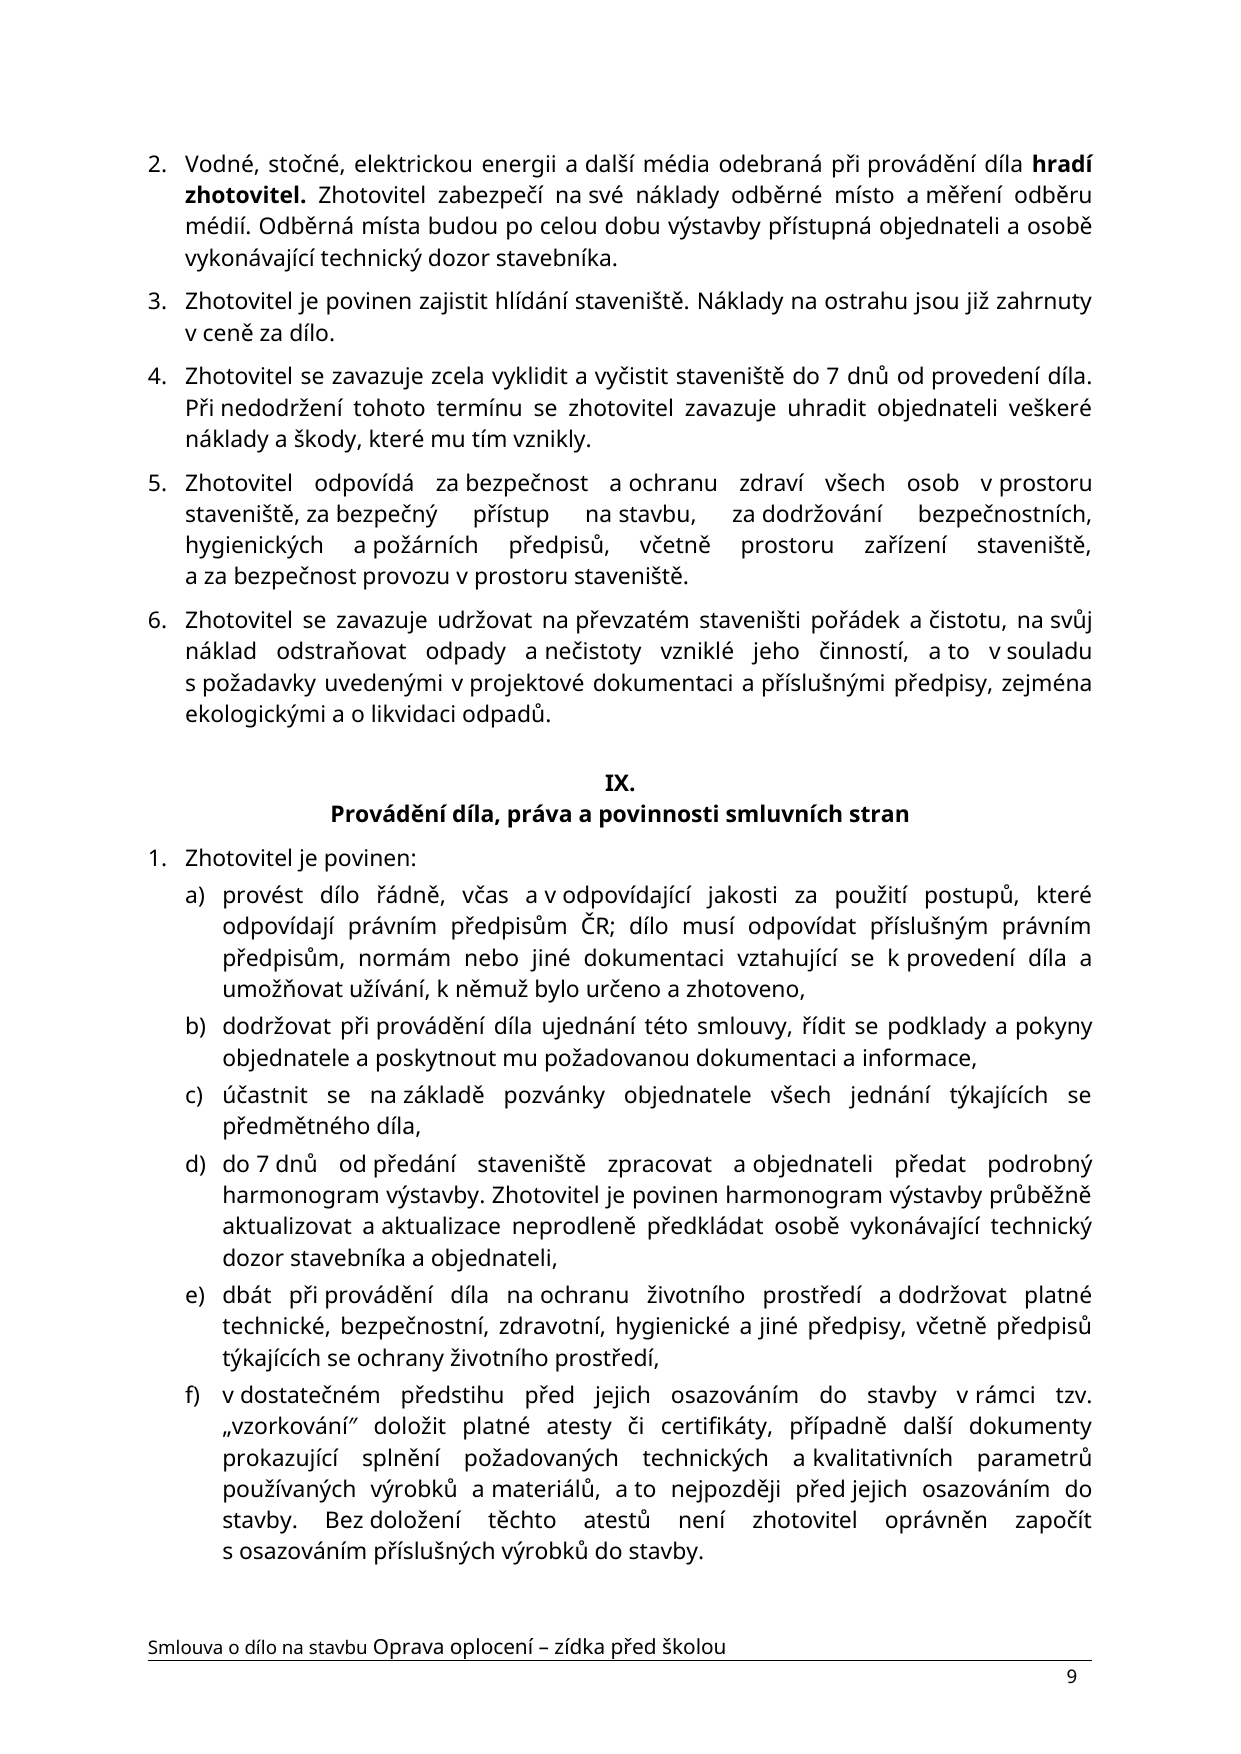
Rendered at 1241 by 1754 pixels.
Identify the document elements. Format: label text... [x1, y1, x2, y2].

list Zhotovitel odpovídá za bezpečnost a ochranu zdraví všech osob v prostoru staveniště, za bezpečný přístup na stavbu, za dodržování bezpečnostních, hygienických a požárních předpisů, včetně prostoru zařízení staveniště, a za bezpečnost provozu v prostoru staveniště. [148, 466, 1092, 591]
list dodržovat při provádění díla ujednání této smlouvy, řídit se podklady a pokyny objednatele a poskytnout mu požadovanou dokumentaci a informace, [185, 1010, 1092, 1073]
list v dostatečném předstihu před jejich osazováním do stavby v rámci tzv. „vzorkování″ doložit platné atesty či certifikáty, případně další dokumenty prokazující splnění požadovaných technických a kvalitativních parametrů používaných výrobků a materiálů, a to nejpozději před jejich osazováním do stavby. Bez doložení těchto atestů není zhotovitel oprávněn započít s osazováním příslušných výrobků do stavby. [185, 1379, 1092, 1566]
list účastnit se na základě pozvánky objednatele všech jednání týkajících se předmětného díla, [185, 1079, 1092, 1141]
list Zhotovitel je povinen: [148, 841, 1092, 873]
list Zhotovitel se zavazuje udržovat na převzatém staveništi pořádek a čistotu, na svůj náklad odstraňovat odpady a nečistoty vzniklé jeho činností, a to v souladu s požadavky uvedenými v projektové dokumentaci a příslušnými předpisy, zejména ekologickými a o likvidaci odpadů. [148, 604, 1092, 729]
list dbát při provádění díla na ochranu životního prostředí a dodržovat platné technické, bezpečnostní, zdravotní, hygienické a jiné předpisy, včetně předpisů týkajících se ochrany životního prostředí, [185, 1279, 1092, 1373]
text IX. Provádění díla, práva a povinnosti smluvních stran [148, 766, 1092, 829]
list provést dílo řádně, včas a v odpovídající jakosti za použití postupů, které odpovídají právním předpisům ČR; dílo musí odpovídat příslušným právním předpisům, normám nebo jiné dokumentaci vztahující se k provedení díla a umožňovat užívání, k němuž bylo určeno a zhotoveno, [185, 879, 1092, 1004]
list Zhotovitel se zavazuje zcela vyklidit a vyčistit staveniště do 7 dnů od provedení díla. Při nedodržení tohoto termínu se zhotovitel zavazuje uhradit objednateli veškeré náklady a škody, které mu tím vznikly. [148, 360, 1092, 454]
list Zhotovitel je povinen zajistit hlídání staveniště. Náklady na ostrahu jsou již zahrnuty v ceně za dílo. [148, 285, 1092, 348]
list Vodné, stočné, elektrickou energii a další média odebraná při provádění díla hradí zhotovitel. Zhotovitel zabezpečí na své náklady odběrné místo a měření odběru médií. Odběrná místa budou po celou dobu výstavby přístupná objednateli a osobě vykonávající technický dozor stavebníka. [148, 148, 1092, 273]
list do 7 dnů od předání staveniště zpracovat a objednateli předat podrobný harmonogram výstavby. Zhotovitel je povinen harmonogram výstavby průběžně aktualizovat a aktualizace neprodleně předkládat osobě vykonávající technický dozor stavebníka a objednateli, [185, 1148, 1092, 1273]
